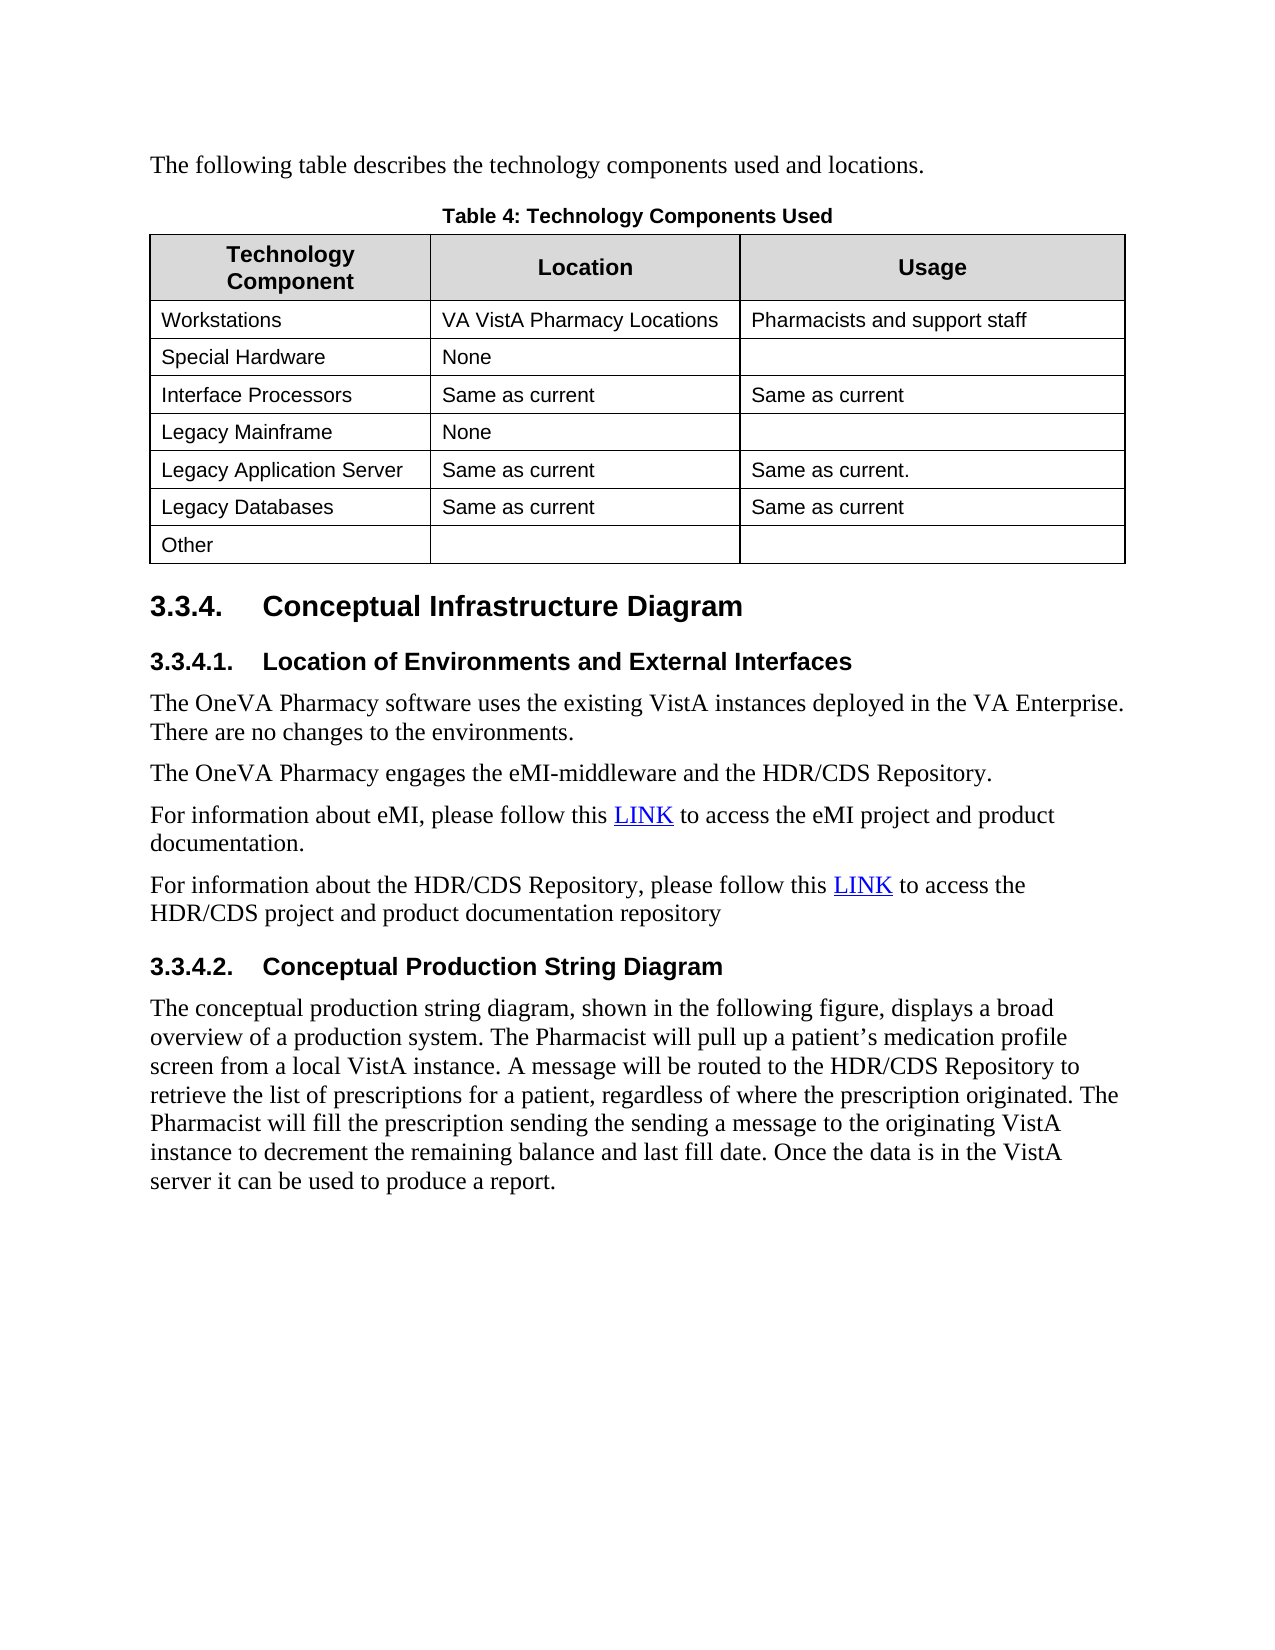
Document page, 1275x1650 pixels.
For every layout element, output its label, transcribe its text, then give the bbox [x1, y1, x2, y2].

subtitle Location of Environments and External Interfaces [150, 647, 1125, 676]
table_cell None [431, 339, 739, 375]
table_cell Same as current [431, 451, 739, 488]
table_cell [431, 526, 739, 563]
text For information about eMI, please follow this LINK to access the eMI project and product documentation. [150, 800, 1125, 857]
text The conceptual production string diagram, shown in the following figure, displays a broad overview of a production system. The Pharmacist will pull up a patient’s medication profile screen from a local VistA instance. A message will be routed to the HDR/CDS Repository to retrieve the list of prescriptions for a patient, regardless of where the prescription originated. The Pharmacist will fill the prescription sending the sending a message to the originating VistA instance to decrement the remaining balance and last fill date. Once the data is in the VistA server it can be used to produce a report. [150, 993, 1125, 1195]
table_cell Interface Processors [151, 376, 430, 413]
table_cell [741, 526, 1124, 563]
table_cell VA VistA Pharmacy Locations [431, 301, 739, 338]
table_cell Legacy Mainframe [151, 414, 430, 450]
table_cell Same as current [741, 489, 1124, 525]
text For information about the HDR/CDS Repository, please follow this LINK to access the HDR/CDS project and product documentation repository [150, 870, 1125, 927]
text The OneVA Pharmacy software uses the existing VistA instances deployed in the VA Enterprise. There are no changes to the environments. [150, 688, 1125, 746]
text The following table describes the technology components used and locations. [150, 150, 1125, 179]
table_cell [741, 414, 1124, 450]
table_cell Other [151, 526, 430, 563]
table_cell Same as current [741, 376, 1124, 413]
table_header Usage [741, 235, 1124, 300]
subtitle Conceptual Infrastructure Diagram [150, 589, 1125, 622]
text Table 4: Technology Components Used [150, 204, 1125, 228]
table_cell Special Hardware [151, 339, 430, 375]
table_cell Same as current. [741, 451, 1124, 488]
table_cell [741, 339, 1124, 375]
table_header Technology Component [151, 235, 430, 300]
table_cell Workstations [151, 301, 430, 338]
table_cell Same as current [431, 376, 739, 413]
table_cell Pharmacists and support staff [741, 301, 1124, 338]
table_header Location [431, 235, 739, 300]
table_cell None [431, 414, 739, 450]
table_cell Legacy Application Server [151, 451, 430, 488]
text The OneVA Pharmacy engages the eMI-middleware and the HDR/CDS Repository. [150, 758, 1125, 787]
table_cell Same as current [431, 489, 739, 525]
subtitle Conceptual Production String Diagram [150, 952, 1125, 981]
table_cell Legacy Databases [151, 489, 430, 525]
